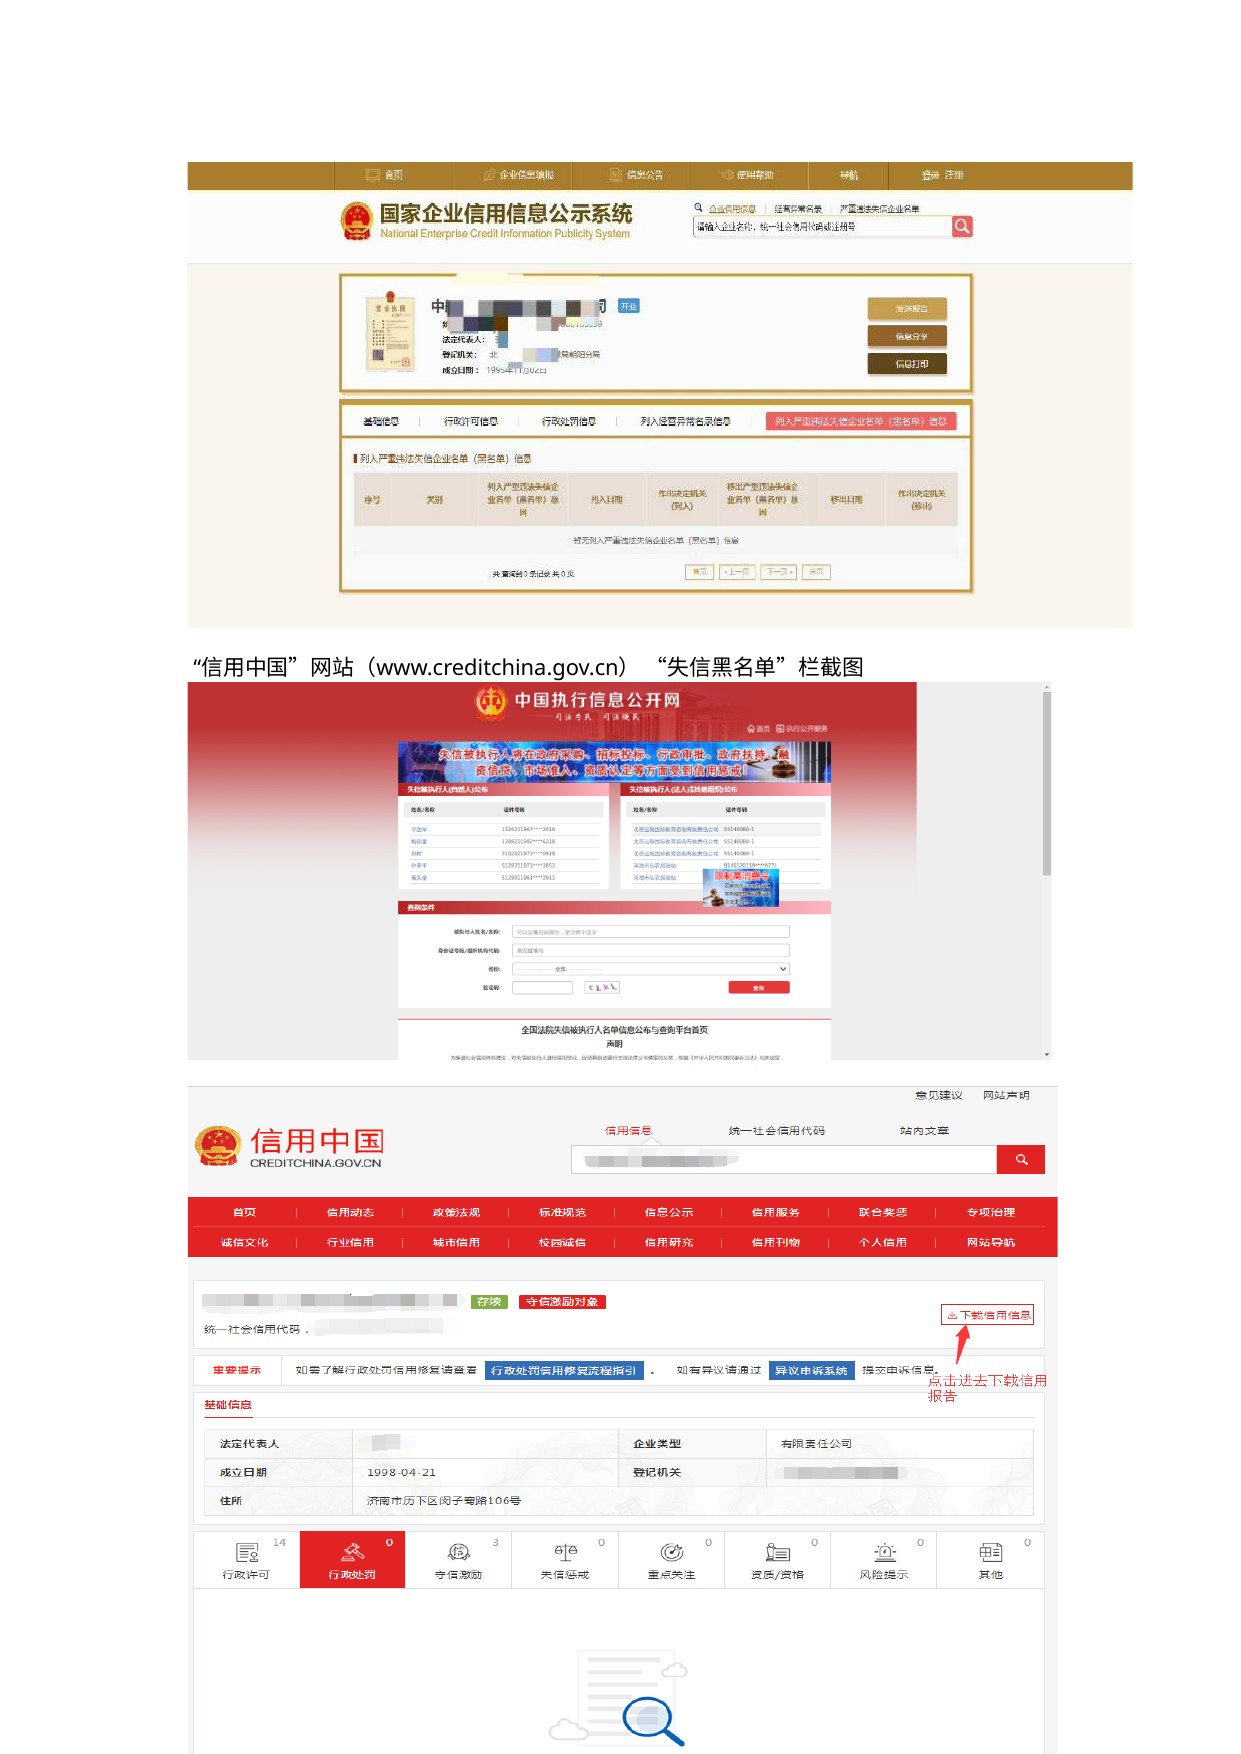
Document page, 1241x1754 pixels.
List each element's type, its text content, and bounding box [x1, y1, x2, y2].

picture [187, 682, 1052, 1060]
text “信用中国”网站（www.creditchina.gov.cn） “失信黑名单”栏截图 [187, 649, 1053, 682]
picture [187, 1086, 1058, 1754]
picture [187, 162, 1133, 628]
